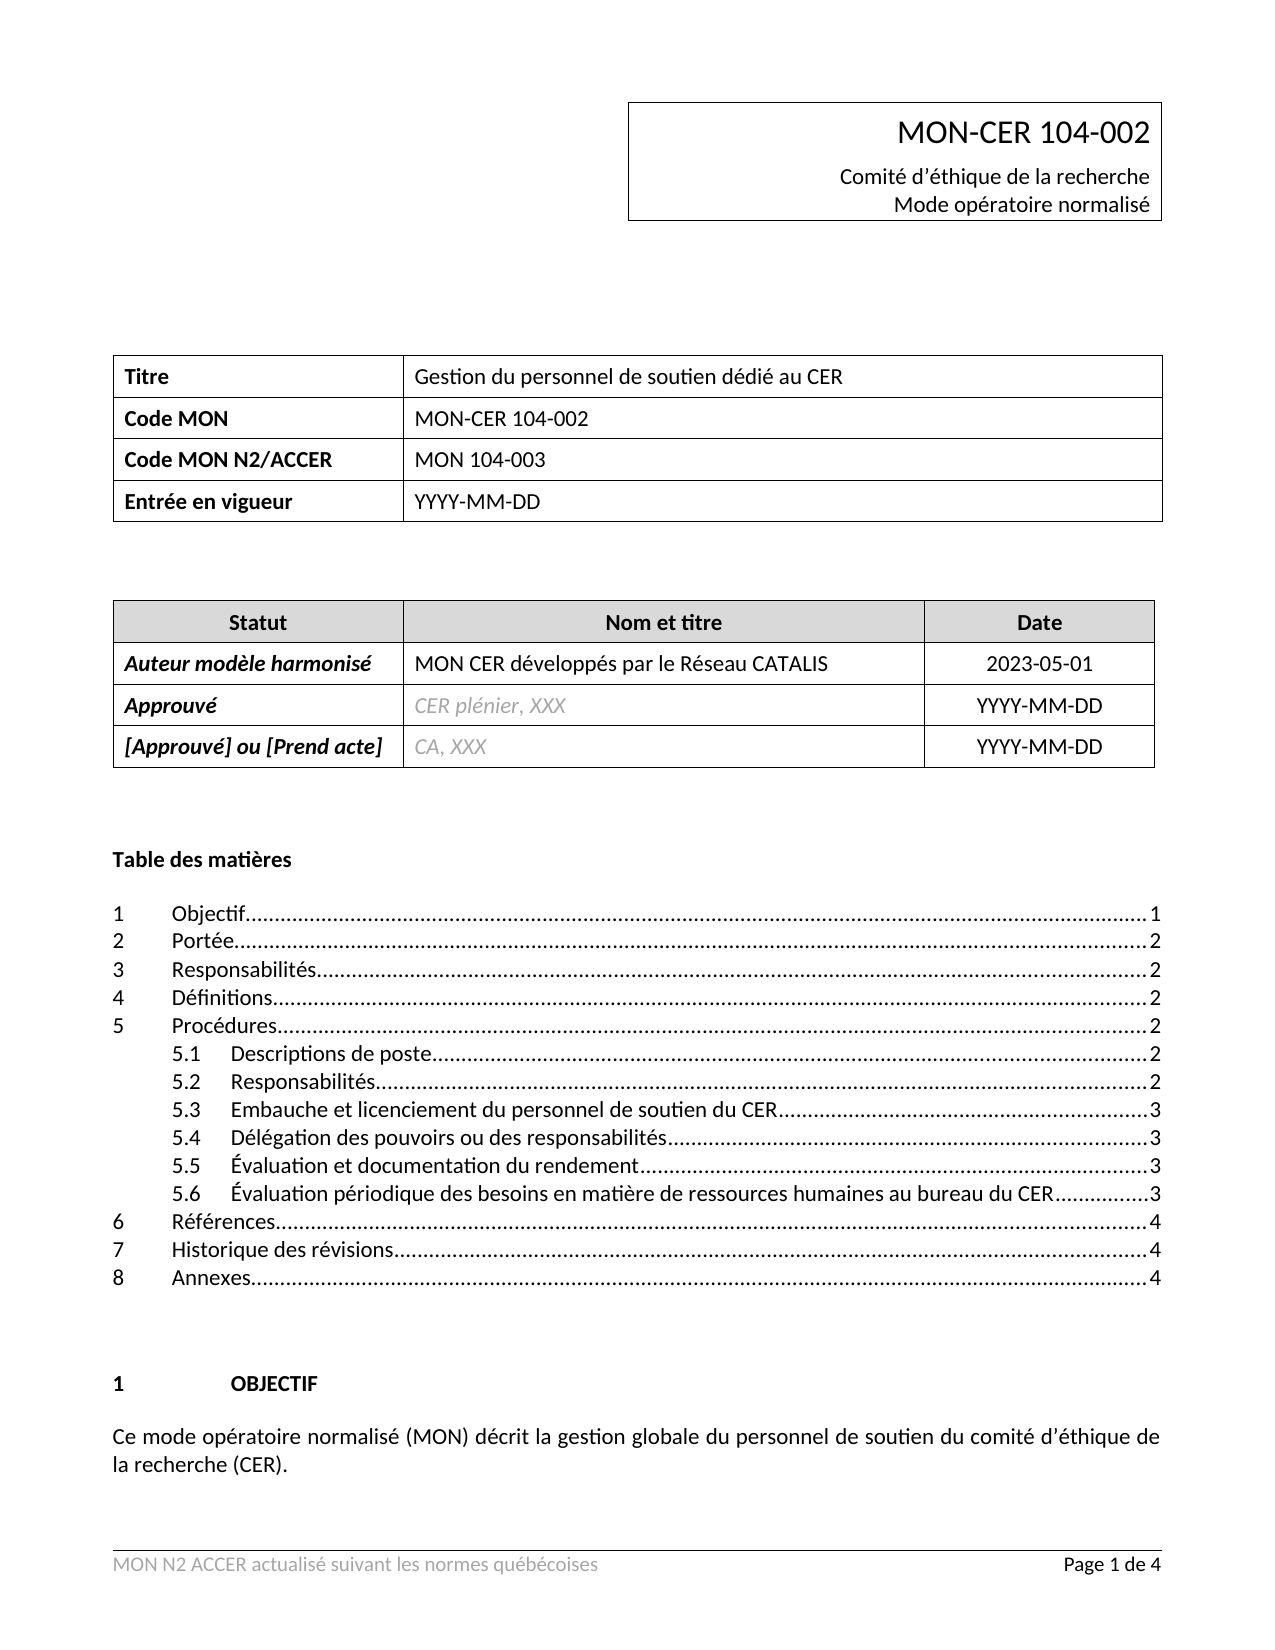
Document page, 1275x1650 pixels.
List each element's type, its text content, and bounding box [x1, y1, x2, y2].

text 6 Références 4 [112, 1207, 1162, 1235]
text 8 Annexes 4 [112, 1263, 1162, 1291]
table_cell Code MON [114, 398, 403, 438]
table_header Nom et titre [404, 601, 924, 642]
text 3 Responsabilités 2 [112, 955, 1162, 983]
text 5.1 Descriptions de poste 2 [172, 1039, 1162, 1067]
table_cell Code MON N2/ACCER [114, 439, 403, 480]
table_cell MON 104-003 [404, 439, 1162, 480]
text Ce mode opératoire normalisé (MON) décrit la gestion globale du personnel de soutien du comité d’éthique de la recherche (CER). [112, 1422, 1162, 1478]
table_cell YYYY-MM-DD [925, 726, 1154, 767]
text 4 Définitions 2 [112, 983, 1162, 1011]
text 5 Procédures 2 [112, 1011, 1162, 1039]
text 5.6 Évaluation périodique des besoins en matière de ressources humaines au bureau du CER 3 [172, 1179, 1162, 1207]
text 5.5 Évaluation et documentation du rendement 3 [172, 1151, 1162, 1179]
table_cell Approuvé [114, 685, 403, 725]
table_cell Auteur modèle harmonisé [114, 643, 403, 683]
table_cell CA, XXX [404, 726, 924, 767]
table_cell Entrée en vigueur [114, 481, 403, 521]
table_header Gestion du personnel de soutien dédié au CER [404, 356, 1162, 397]
text 5.2 Responsabilités 2 [172, 1067, 1162, 1095]
table_cell MON CER développés par le Réseau CATALIS [404, 643, 924, 683]
text 1 Objectif 1 [112, 899, 1162, 927]
table_header Statut [114, 601, 403, 642]
table_header Titre [114, 356, 403, 397]
subtitle Objectif [112, 1369, 1162, 1397]
text 7 Historique des révisions 4 [112, 1235, 1162, 1263]
table_cell CER plénier, XXX [404, 685, 924, 725]
text 5.4 Délégation des pouvoirs ou des responsabilités 3 [172, 1123, 1162, 1151]
text Table des matières [112, 846, 1162, 874]
table_cell MON-CER 104-002 [404, 398, 1162, 438]
table_cell YYYY-MM-DD [404, 481, 1162, 521]
text 2 Portée 2 [112, 927, 1162, 955]
table_cell 2023-05-01 [925, 643, 1154, 683]
table_cell YYYY-MM-DD [925, 685, 1154, 725]
table_header Date [925, 601, 1154, 642]
text 5.3 Embauche et licenciement du personnel de soutien du CER 3 [172, 1095, 1162, 1123]
table_cell [Approuvé] ou [Prend acte] [114, 726, 403, 767]
